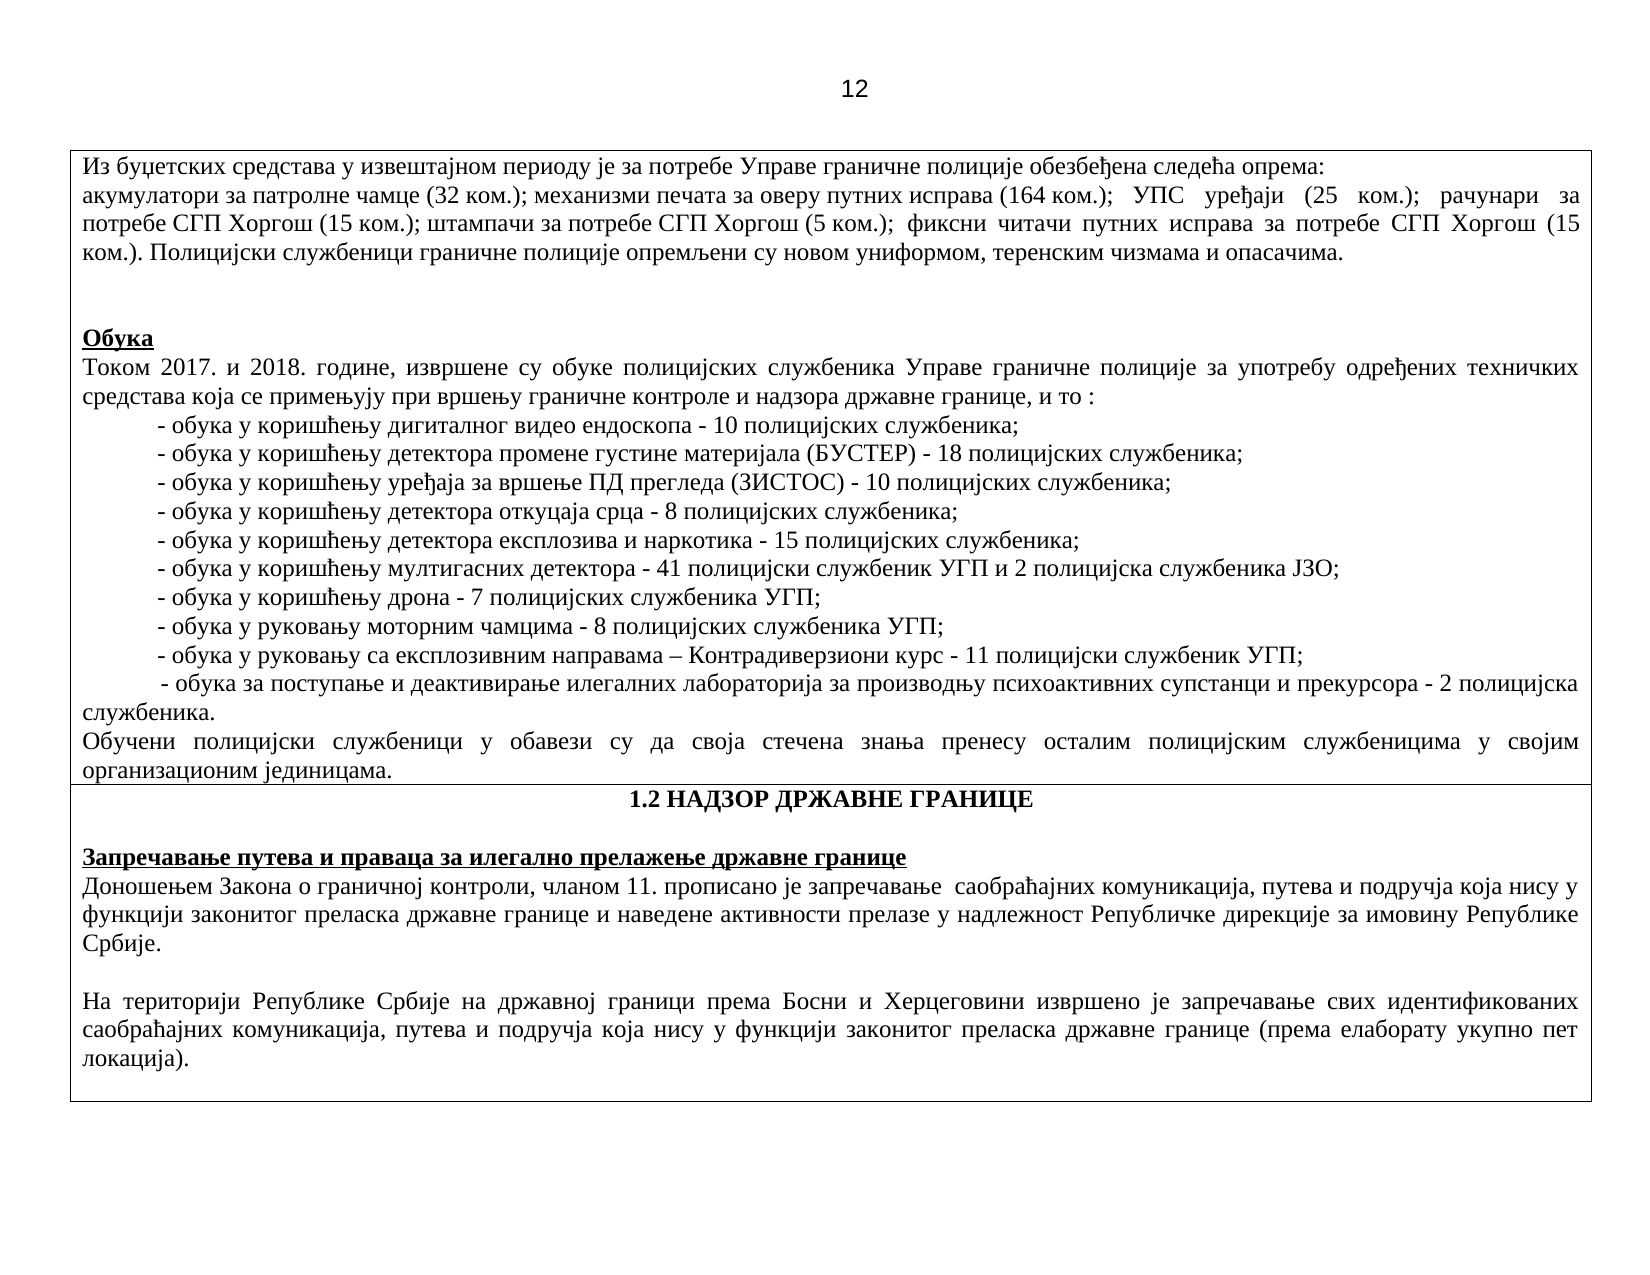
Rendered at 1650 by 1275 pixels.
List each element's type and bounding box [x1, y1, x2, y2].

table_cell [71, 151, 1591, 783]
table_cell [71, 785, 1591, 1101]
